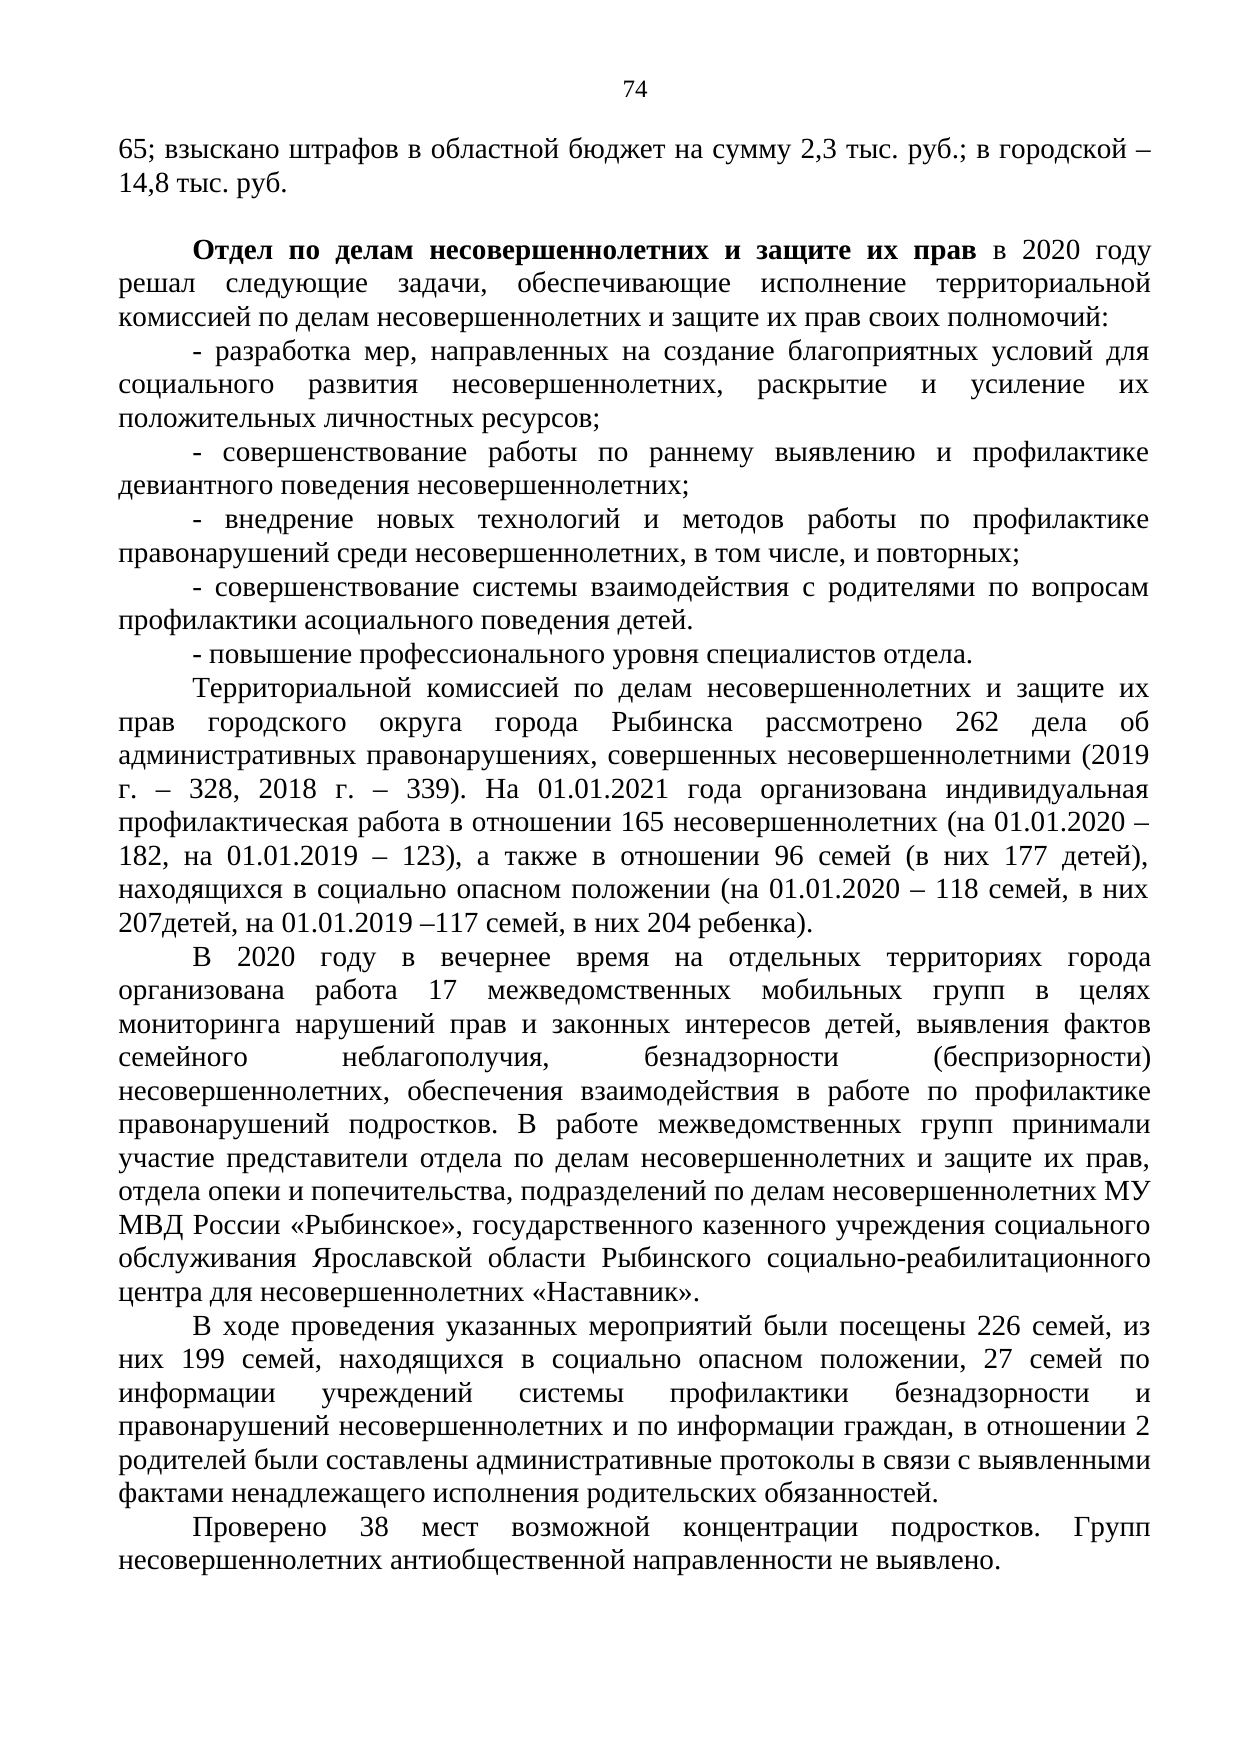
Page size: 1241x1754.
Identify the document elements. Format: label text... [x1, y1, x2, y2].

text - совершенствование работы по раннему выявлению и профилактике девиантного поведения несовершеннолетних; [118, 434, 1150, 501]
text - внедрение новых технологий и методов работы по профилактике правонарушений среди несовершеннолетних, в том числе, и повторных; [118, 501, 1150, 568]
text - разработка мер, направленных на создание благоприятных условий для социального развития несовершеннолетних, раскрытие и усиление их положительных личностных ресурсов; [118, 333, 1150, 433]
text В 2020 году в вечернее время на отдельных территориях города организована работа 17 межведомственных мобильных групп в целях мониторинга нарушений прав и законных интересов детей, выявления фактов семейного неблагополучия, безнадзорности (беспризорности) несовершеннолетних, обеспечения взаимодействия в работе по профилактике правонарушений подростков. В работе межведомственных групп принимали участие представители отдела по делам несовершеннолетних и защите их прав, отдела опеки и попечительства, подразделений по делам несовершеннолетних МУ МВД России «Рыбинское», государственного казенного учреждения социального обслуживания Ярославской области Рыбинского социально-реабилитационного центра для несовершеннолетних «Наставник». [118, 939, 1152, 1308]
text - повышение профессионального уровня специалистов отдела. [118, 636, 1150, 670]
text - совершенствование системы взаимодействия с родителями по вопросам профилактики асоциального поведения детей. [118, 569, 1150, 636]
text Территориальной комиссией по делам несовершеннолетних и защите их прав городского округа города Рыбинска рассмотрено 262 дела об административных правонарушениях, совершенных несовершеннолетними (2019 г. – 328, 2018 г. – 339). На 01.01.2021 года организована индивидуальная профилактическая работа в отношении 165 несовершеннолетних (на 01.01.2020 – 182, на 01.01.2019 – 123), а также в отношении 96 семей (в них 177 детей), находящихся в социально опасном положении (на 01.01.2020 – 118 семей, в них 207детей, на 01.01.2019 –117 семей, в них 204 ребенка). [118, 670, 1150, 939]
text В ходе проведения указанных мероприятий были посещены 226 семей, из них 199 семей, находящихся в социально опасном положении, 27 семей по информации учреждений системы профилактики безнадзорности и правонарушений несовершеннолетних и по информации граждан, в отношении 2 родителей были составлены административные протоколы в связи с выявленными фактами ненадлежащего исполнения родительских обязанностей. [118, 1308, 1152, 1509]
text Проверено 38 мест возможной концентрации подростков. Групп несовершеннолетних антиобщественной направленности не выявлено. [118, 1509, 1152, 1576]
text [118, 131, 1152, 198]
text Отдел по делам несовершеннолетних и защите их прав в 2020 году решал следующие задачи, обеспечивающие исполнение территориальной комиссией по делам несовершеннолетних и защите их прав своих полномочий: [118, 232, 1152, 332]
